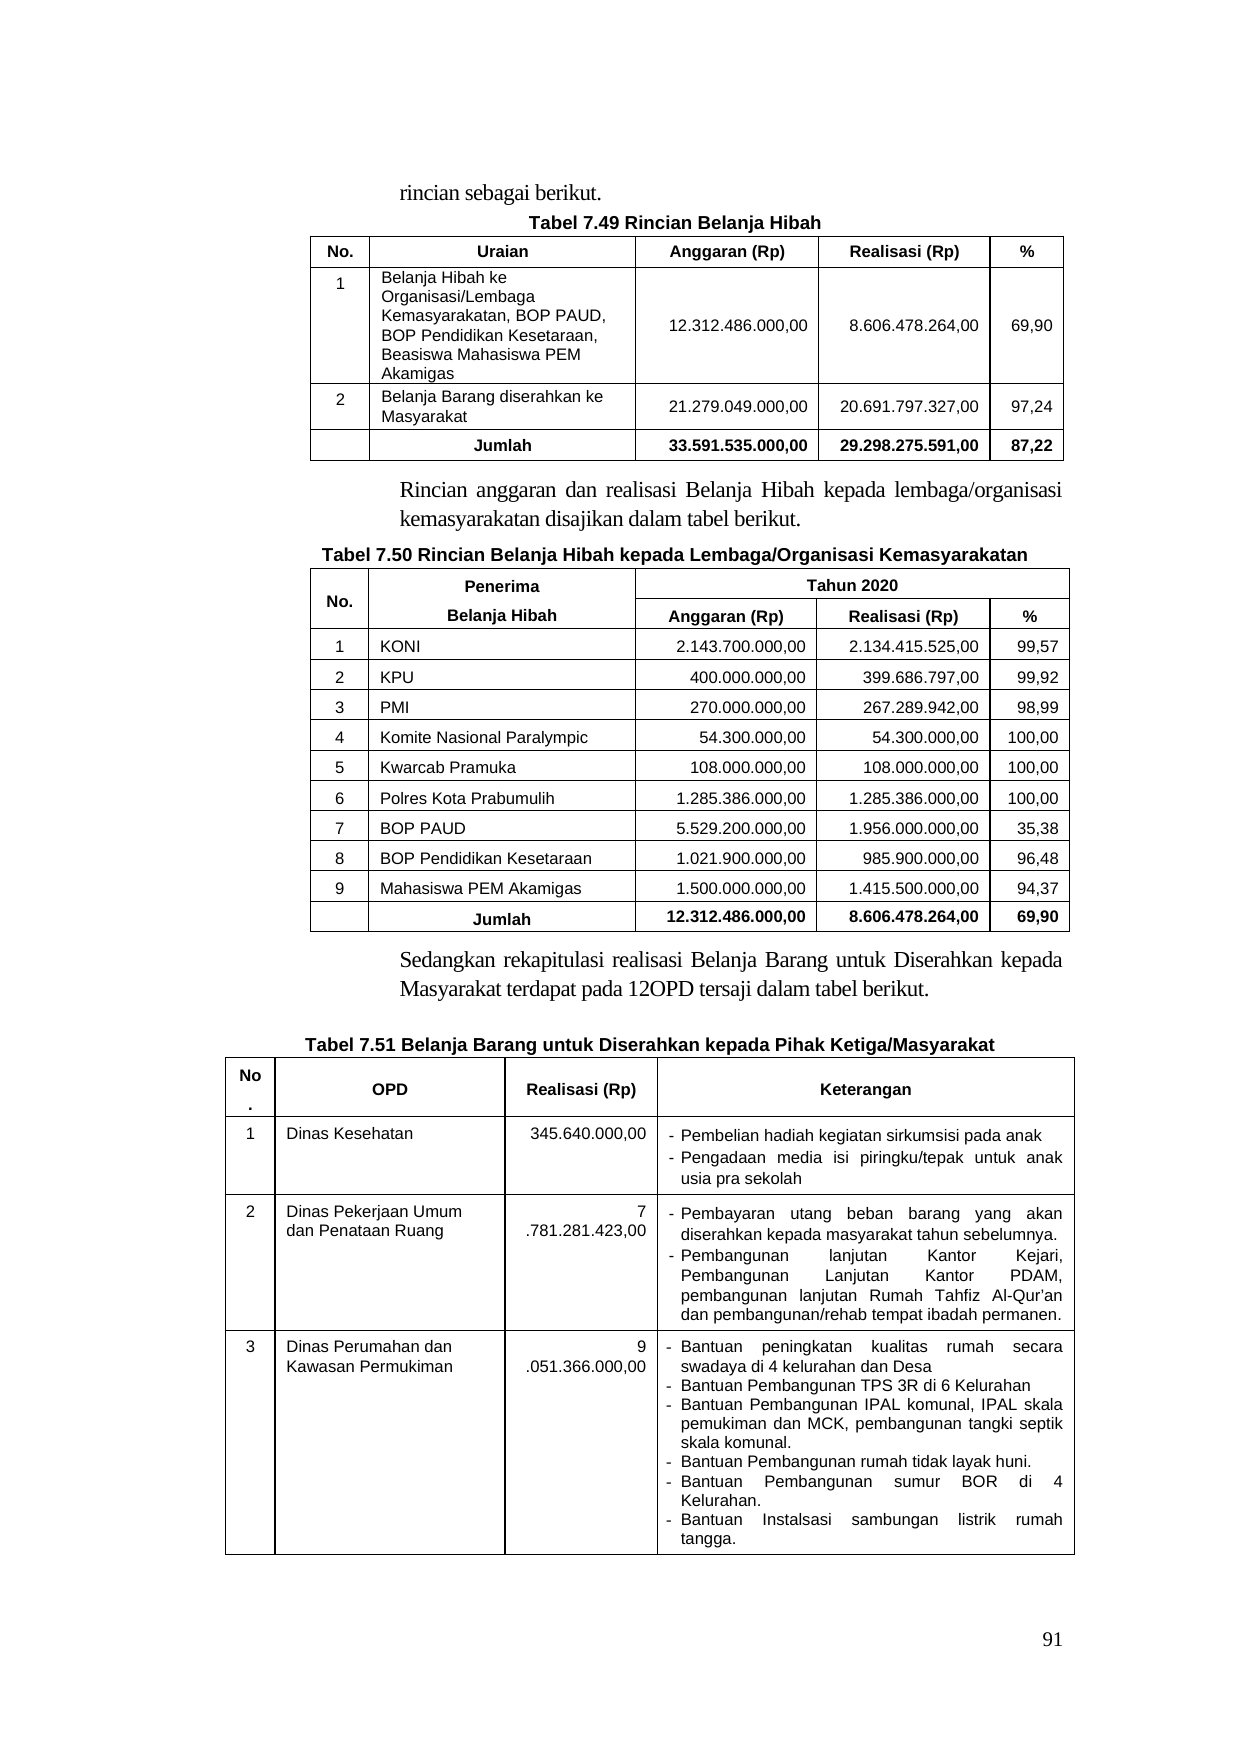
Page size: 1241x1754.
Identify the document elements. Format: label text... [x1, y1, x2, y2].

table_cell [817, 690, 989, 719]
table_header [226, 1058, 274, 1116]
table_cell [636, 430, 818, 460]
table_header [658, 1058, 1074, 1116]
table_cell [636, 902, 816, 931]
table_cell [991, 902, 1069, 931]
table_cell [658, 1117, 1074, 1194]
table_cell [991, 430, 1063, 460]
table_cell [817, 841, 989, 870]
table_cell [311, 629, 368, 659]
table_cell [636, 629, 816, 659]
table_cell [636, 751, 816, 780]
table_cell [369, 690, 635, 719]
text Tabel 7.50 Rincian Belanja Hibah kepada Lembaga/Organisasi Kemasyarakatan [281, 538, 1069, 567]
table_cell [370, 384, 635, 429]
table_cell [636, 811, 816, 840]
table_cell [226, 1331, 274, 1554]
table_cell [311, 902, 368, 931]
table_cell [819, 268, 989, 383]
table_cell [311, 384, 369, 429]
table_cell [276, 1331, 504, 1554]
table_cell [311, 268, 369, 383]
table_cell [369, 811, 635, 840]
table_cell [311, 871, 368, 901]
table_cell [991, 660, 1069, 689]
text Sedangkan rekapitulasi realisasi Belanja Barang untuk Diserahkan kepada Masyarakat terdapat pada 12OPD tersaji dalam tabel berikut. [399, 944, 1063, 1003]
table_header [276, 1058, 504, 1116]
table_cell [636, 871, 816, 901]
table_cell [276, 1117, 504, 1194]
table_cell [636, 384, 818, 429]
text Tabel 7.49 Rincian Belanja Hibah [281, 206, 1069, 236]
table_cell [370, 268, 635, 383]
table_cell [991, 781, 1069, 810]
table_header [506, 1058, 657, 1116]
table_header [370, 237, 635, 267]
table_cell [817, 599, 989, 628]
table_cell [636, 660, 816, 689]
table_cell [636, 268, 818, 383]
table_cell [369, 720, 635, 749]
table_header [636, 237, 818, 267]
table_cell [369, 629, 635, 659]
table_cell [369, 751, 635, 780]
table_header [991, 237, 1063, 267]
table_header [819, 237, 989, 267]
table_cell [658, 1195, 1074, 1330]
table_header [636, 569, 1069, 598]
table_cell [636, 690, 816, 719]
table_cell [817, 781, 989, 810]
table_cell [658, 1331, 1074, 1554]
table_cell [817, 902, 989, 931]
text Rincian anggaran dan realisasi Belanja Hibah kepada lembaga/organisasi kemasyarakatan disajikan dalam tabel berikut. [399, 474, 1063, 532]
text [399, 177, 1063, 206]
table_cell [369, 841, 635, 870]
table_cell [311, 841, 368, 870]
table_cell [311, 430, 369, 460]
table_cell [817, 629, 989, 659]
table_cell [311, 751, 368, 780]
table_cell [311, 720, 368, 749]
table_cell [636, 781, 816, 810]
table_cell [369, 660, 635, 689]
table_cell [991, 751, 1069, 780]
text Tabel 7.51 Belanja Barang untuk Diserahkan kepada Pihak Ketiga/Masyarakat [237, 1028, 1063, 1057]
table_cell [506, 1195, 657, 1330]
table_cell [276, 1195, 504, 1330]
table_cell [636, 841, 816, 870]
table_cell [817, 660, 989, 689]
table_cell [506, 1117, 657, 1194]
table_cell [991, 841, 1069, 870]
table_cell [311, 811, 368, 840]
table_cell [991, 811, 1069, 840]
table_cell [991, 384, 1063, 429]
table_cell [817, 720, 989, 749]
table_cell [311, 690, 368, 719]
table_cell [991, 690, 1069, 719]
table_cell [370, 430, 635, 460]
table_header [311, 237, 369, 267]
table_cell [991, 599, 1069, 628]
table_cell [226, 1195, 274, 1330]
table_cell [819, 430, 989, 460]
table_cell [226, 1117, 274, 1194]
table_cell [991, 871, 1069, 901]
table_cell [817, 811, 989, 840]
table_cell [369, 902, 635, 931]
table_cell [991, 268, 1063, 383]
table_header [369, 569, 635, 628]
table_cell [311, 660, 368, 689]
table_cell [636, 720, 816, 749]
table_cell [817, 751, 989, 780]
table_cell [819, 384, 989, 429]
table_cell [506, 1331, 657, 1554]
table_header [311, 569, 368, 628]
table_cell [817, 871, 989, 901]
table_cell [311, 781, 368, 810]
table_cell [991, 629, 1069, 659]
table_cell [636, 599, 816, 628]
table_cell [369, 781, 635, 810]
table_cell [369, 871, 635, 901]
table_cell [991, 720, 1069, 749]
